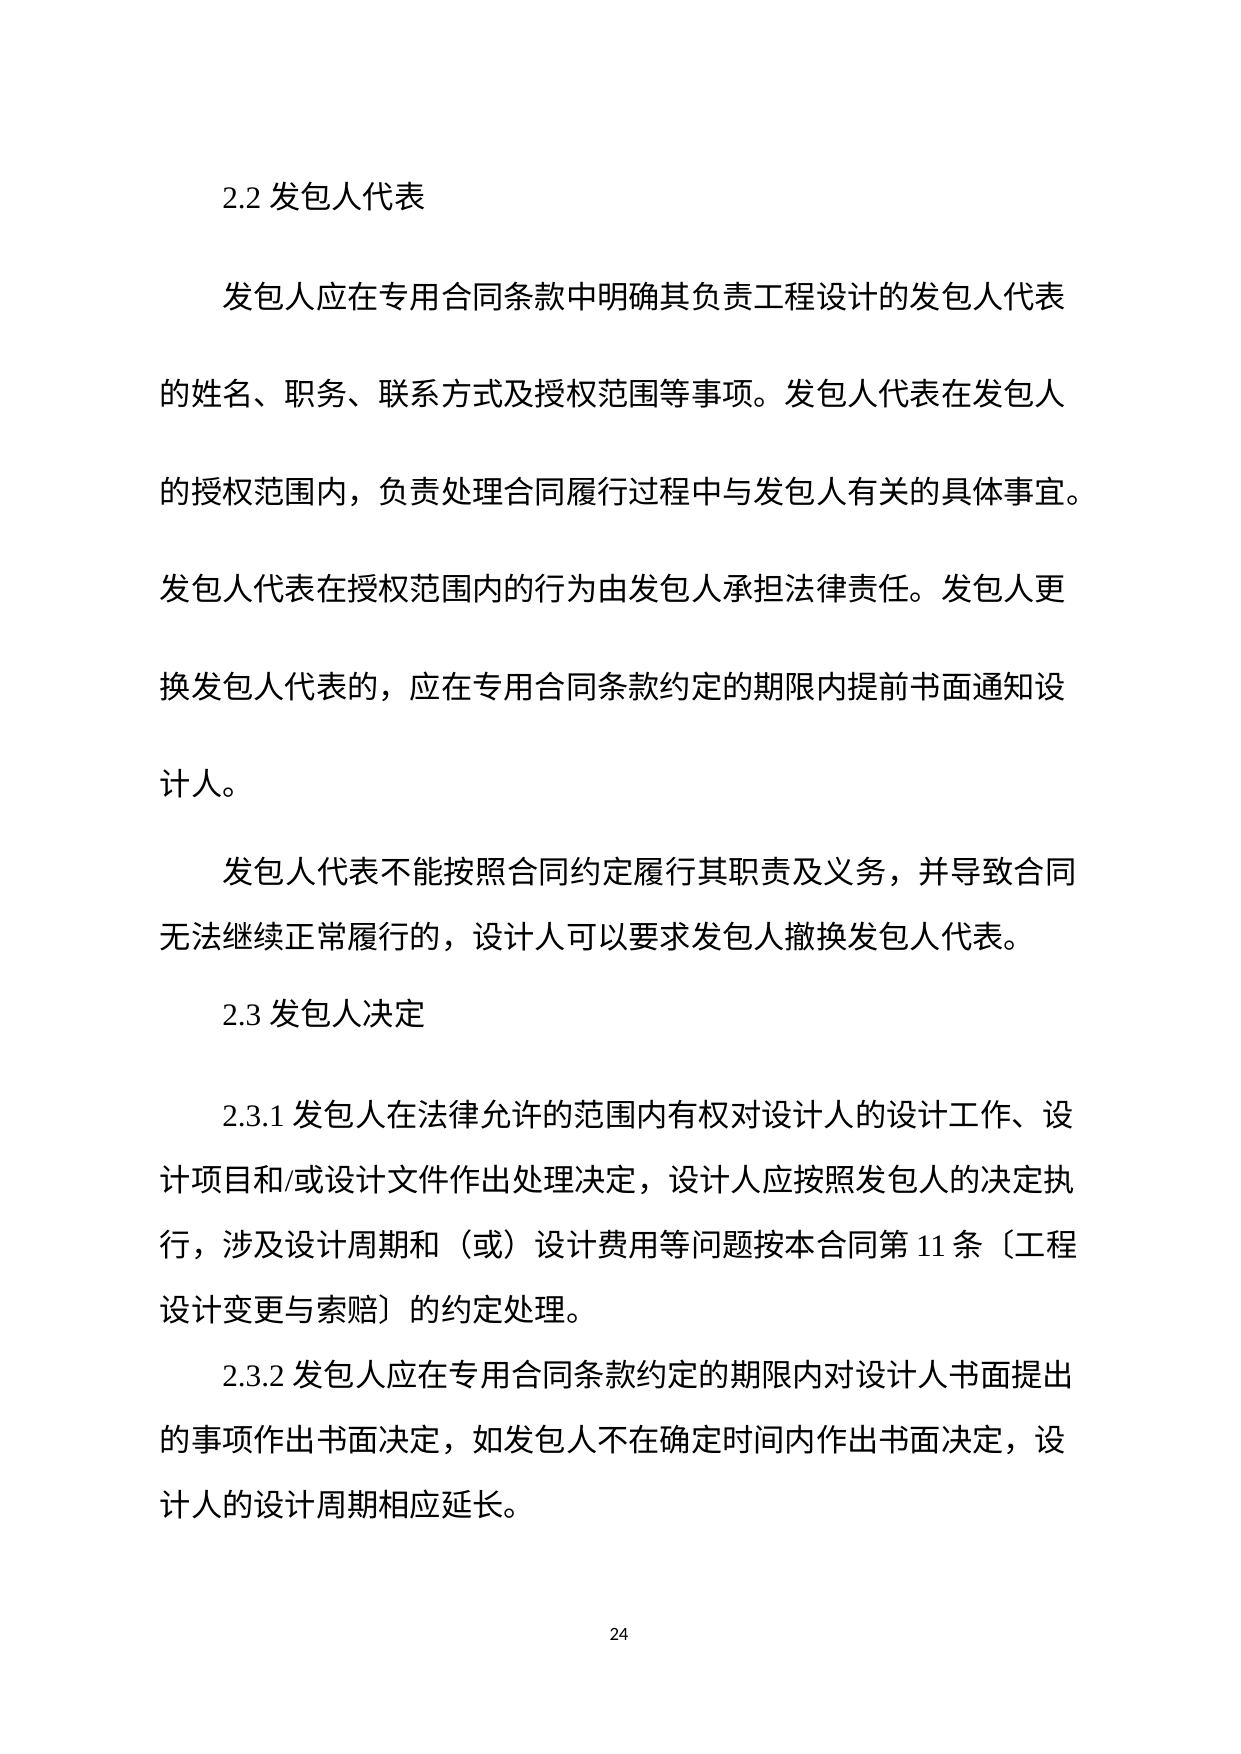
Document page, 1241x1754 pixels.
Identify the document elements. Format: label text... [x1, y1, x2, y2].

subtitle 2.2 发包人代表 [159, 162, 1078, 227]
subtitle 2.3 发包人决定 [159, 980, 1078, 1045]
text 发包人代表不能按照合同约定履行其职责及义务，并导致合同无法继续正常履行的，设计人可以要求发包人撤换发包人代表。 [159, 837, 1078, 967]
text 2.3.1 发包人在法律允许的范围内有权对设计人的设计工作、设计项目和/或设计文件作出处理决定，设计人应按照发包人的决定执行，涉及设计周期和（或）设计费用等问题按本合同第11条〔工程设计变更与索赔〕的约定处理。 [159, 1080, 1078, 1340]
text 2.3.2 发包人应在专用合同条款约定的期限内对设计人书面提出的事项作出书面决定，如发包人不在确定时间内作出书面决定，设计人的设计周期相应延长。 [159, 1340, 1078, 1535]
text 发包人应在专用合同条款中明确其负责工程设计的发包人代表的姓名、职务、联系方式及授权范围等事项。发包人代表在发包人的授权范围内，负责处理合同履行过程中与发包人有关的具体事宜。发包人代表在授权范围内的行为由发包人承担法律责任。发包人更换发包人代表的，应在专用合同条款约定的期限内提前书面通知设计人。 [159, 262, 1078, 814]
